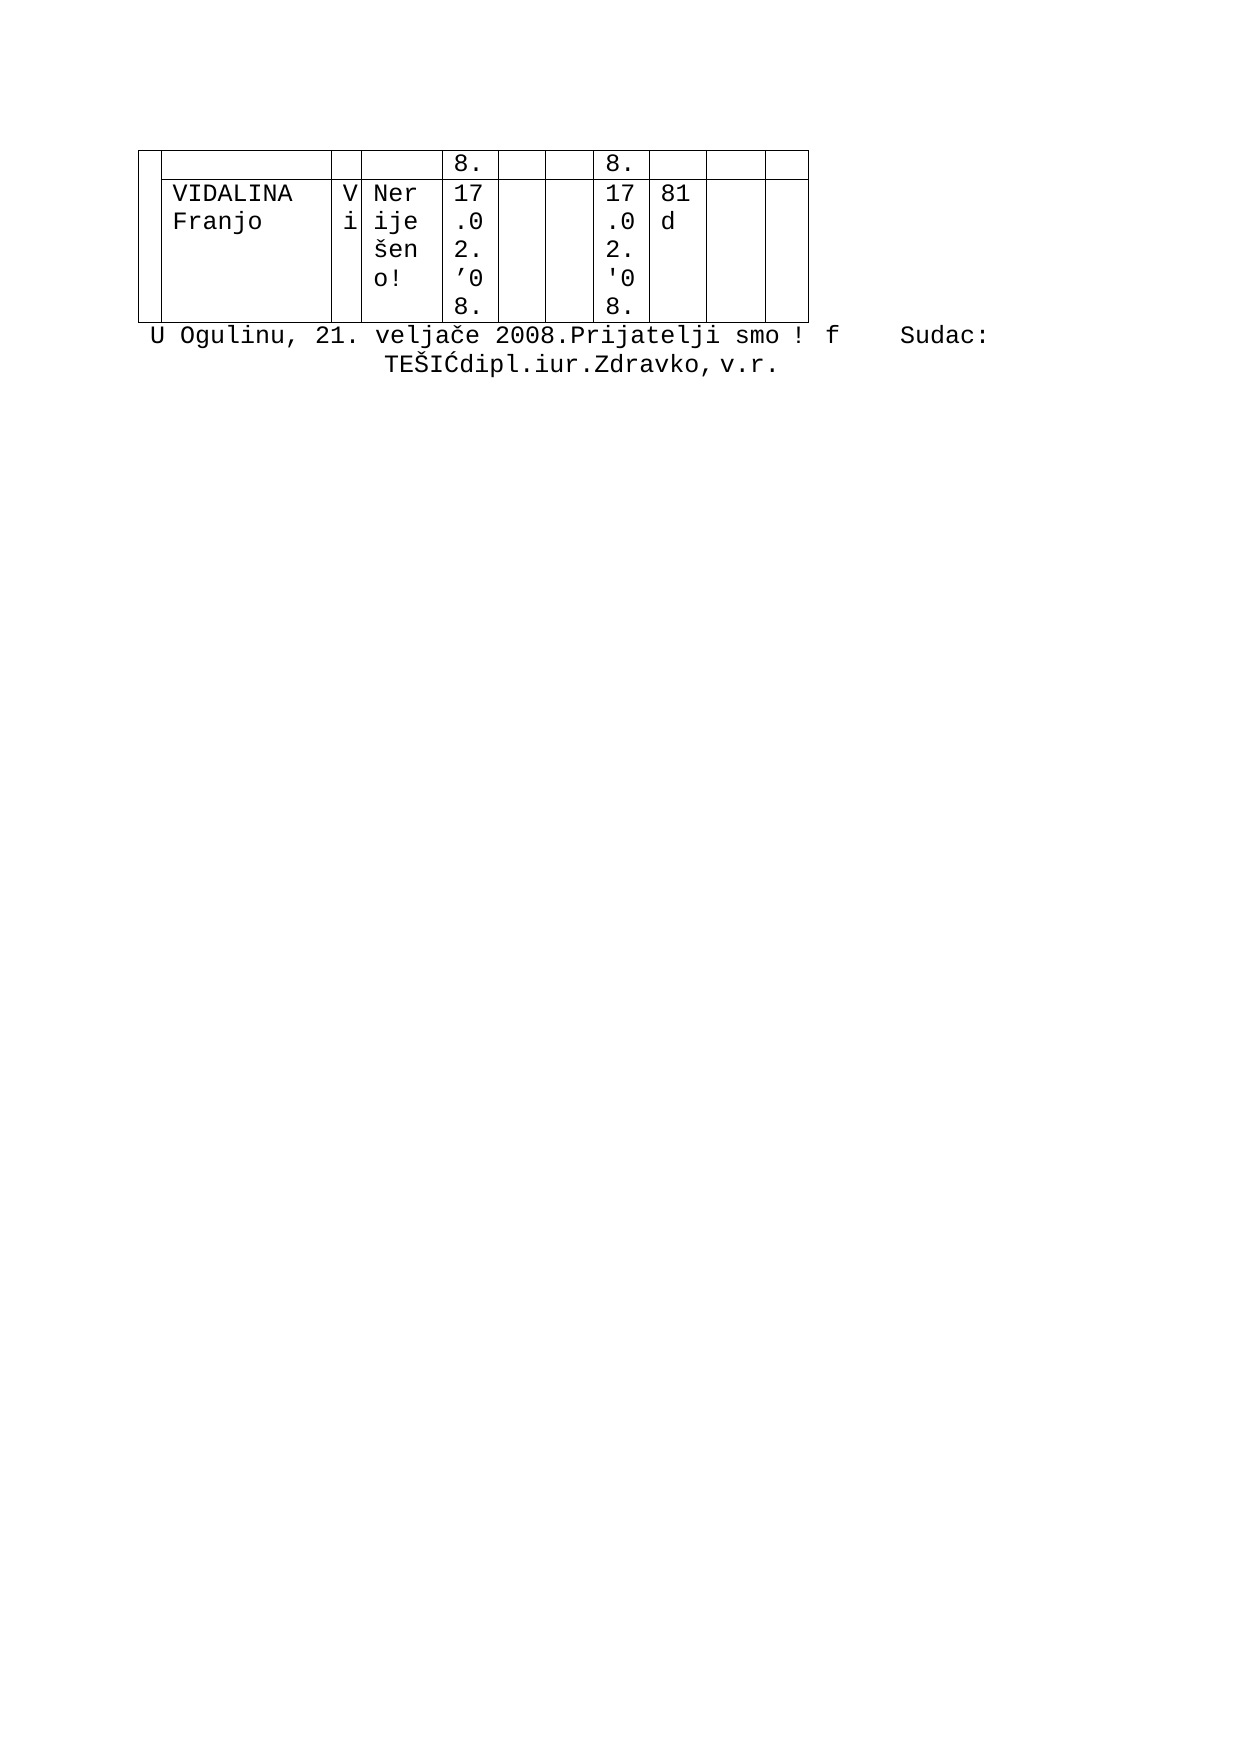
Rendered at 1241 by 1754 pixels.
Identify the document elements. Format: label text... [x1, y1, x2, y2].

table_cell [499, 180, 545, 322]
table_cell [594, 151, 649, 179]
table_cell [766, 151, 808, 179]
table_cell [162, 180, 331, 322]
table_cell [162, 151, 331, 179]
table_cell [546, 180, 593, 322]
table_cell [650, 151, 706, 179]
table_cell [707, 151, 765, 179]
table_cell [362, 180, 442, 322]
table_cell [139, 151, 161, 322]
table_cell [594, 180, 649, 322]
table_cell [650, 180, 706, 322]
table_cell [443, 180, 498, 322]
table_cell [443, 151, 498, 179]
text U Ogulinu, 21. veljače 2008. Prijatelji smo ! f Sudac: TEŠIĆ dipl.iur. Zdravko, v.r. [150, 323, 1090, 380]
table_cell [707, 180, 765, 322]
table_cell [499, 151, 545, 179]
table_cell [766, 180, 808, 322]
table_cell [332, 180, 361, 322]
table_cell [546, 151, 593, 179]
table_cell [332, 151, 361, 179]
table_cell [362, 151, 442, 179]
